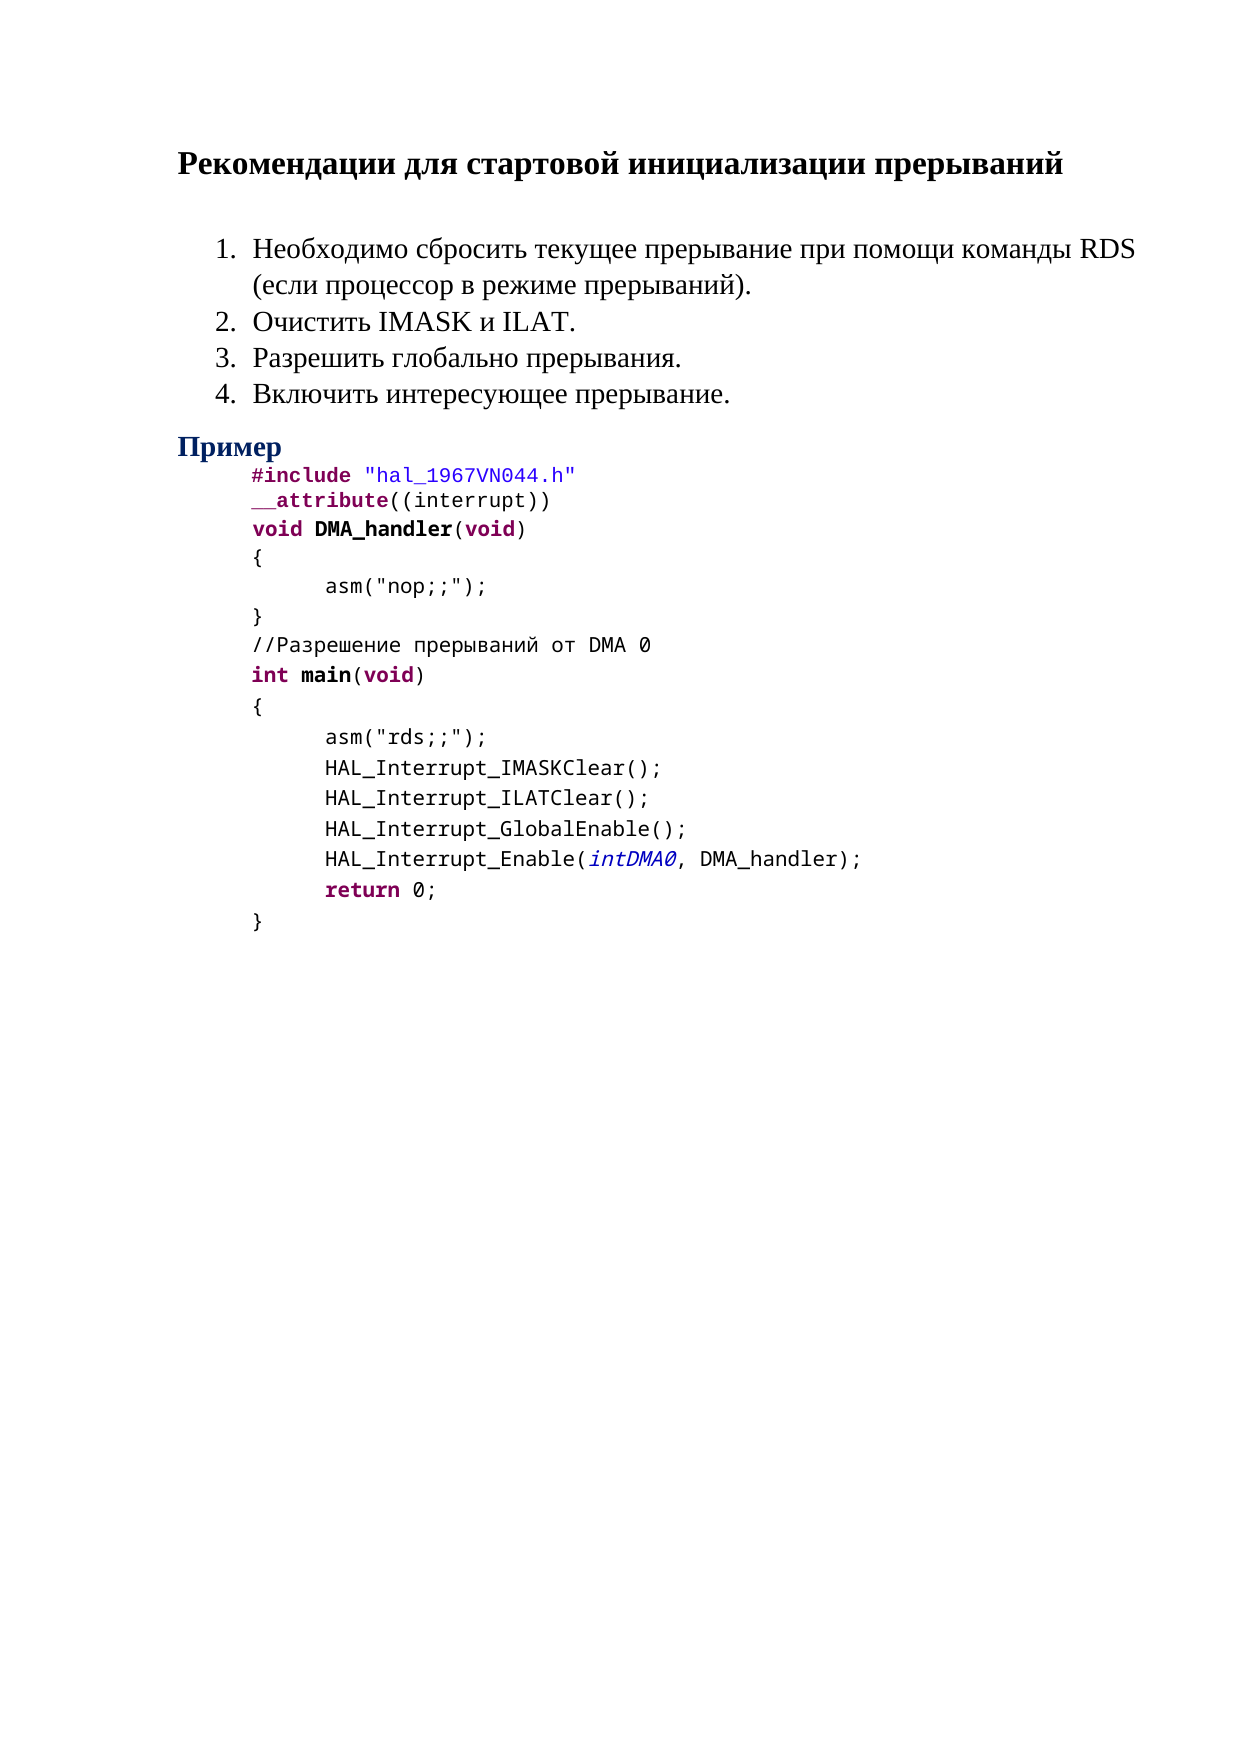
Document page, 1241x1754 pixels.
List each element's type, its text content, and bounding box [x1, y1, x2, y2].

text HAL_Interrupt_GlobalEnable(); [325, 814, 1152, 842]
list Очистить IMASK и ILAT. [215, 304, 1152, 337]
text int main(void) [177, 661, 1152, 689]
text HAL_Interrupt_ILATClear(); [325, 783, 1152, 812]
text } [177, 602, 1152, 630]
text HAL_Interrupt_IMASKClear(); [325, 753, 1152, 781]
text Пример [177, 429, 1152, 462]
text } [177, 906, 1152, 934]
text asm("nop;;"); [251, 571, 1152, 599]
text //Разрешение прерываний от DMA 0 [177, 630, 1152, 658]
text __attribute((interrupt)) [177, 490, 1152, 514]
text return 0; [325, 875, 1152, 904]
text void DMA_handler(void) [177, 514, 1152, 542]
text asm("rds;;"); [251, 722, 1152, 751]
text { [177, 691, 1152, 720]
list Необходимо сбросить текущее прерывание при помощи команды RDS (если процессор в режиме прерываний). [215, 231, 1152, 301]
list Включить интересующее прерывание. [215, 376, 1152, 409]
text { [177, 542, 1152, 571]
text #include "hal_1967VN044.h" [177, 465, 1152, 488]
list Разрешить глобально прерывания. [215, 340, 1152, 373]
subtitle Рекомендации для стартовой инициализации прерываний [177, 143, 1152, 181]
text HAL_Interrupt_Enable(intDMA0, DMA_handler); [325, 844, 1152, 873]
